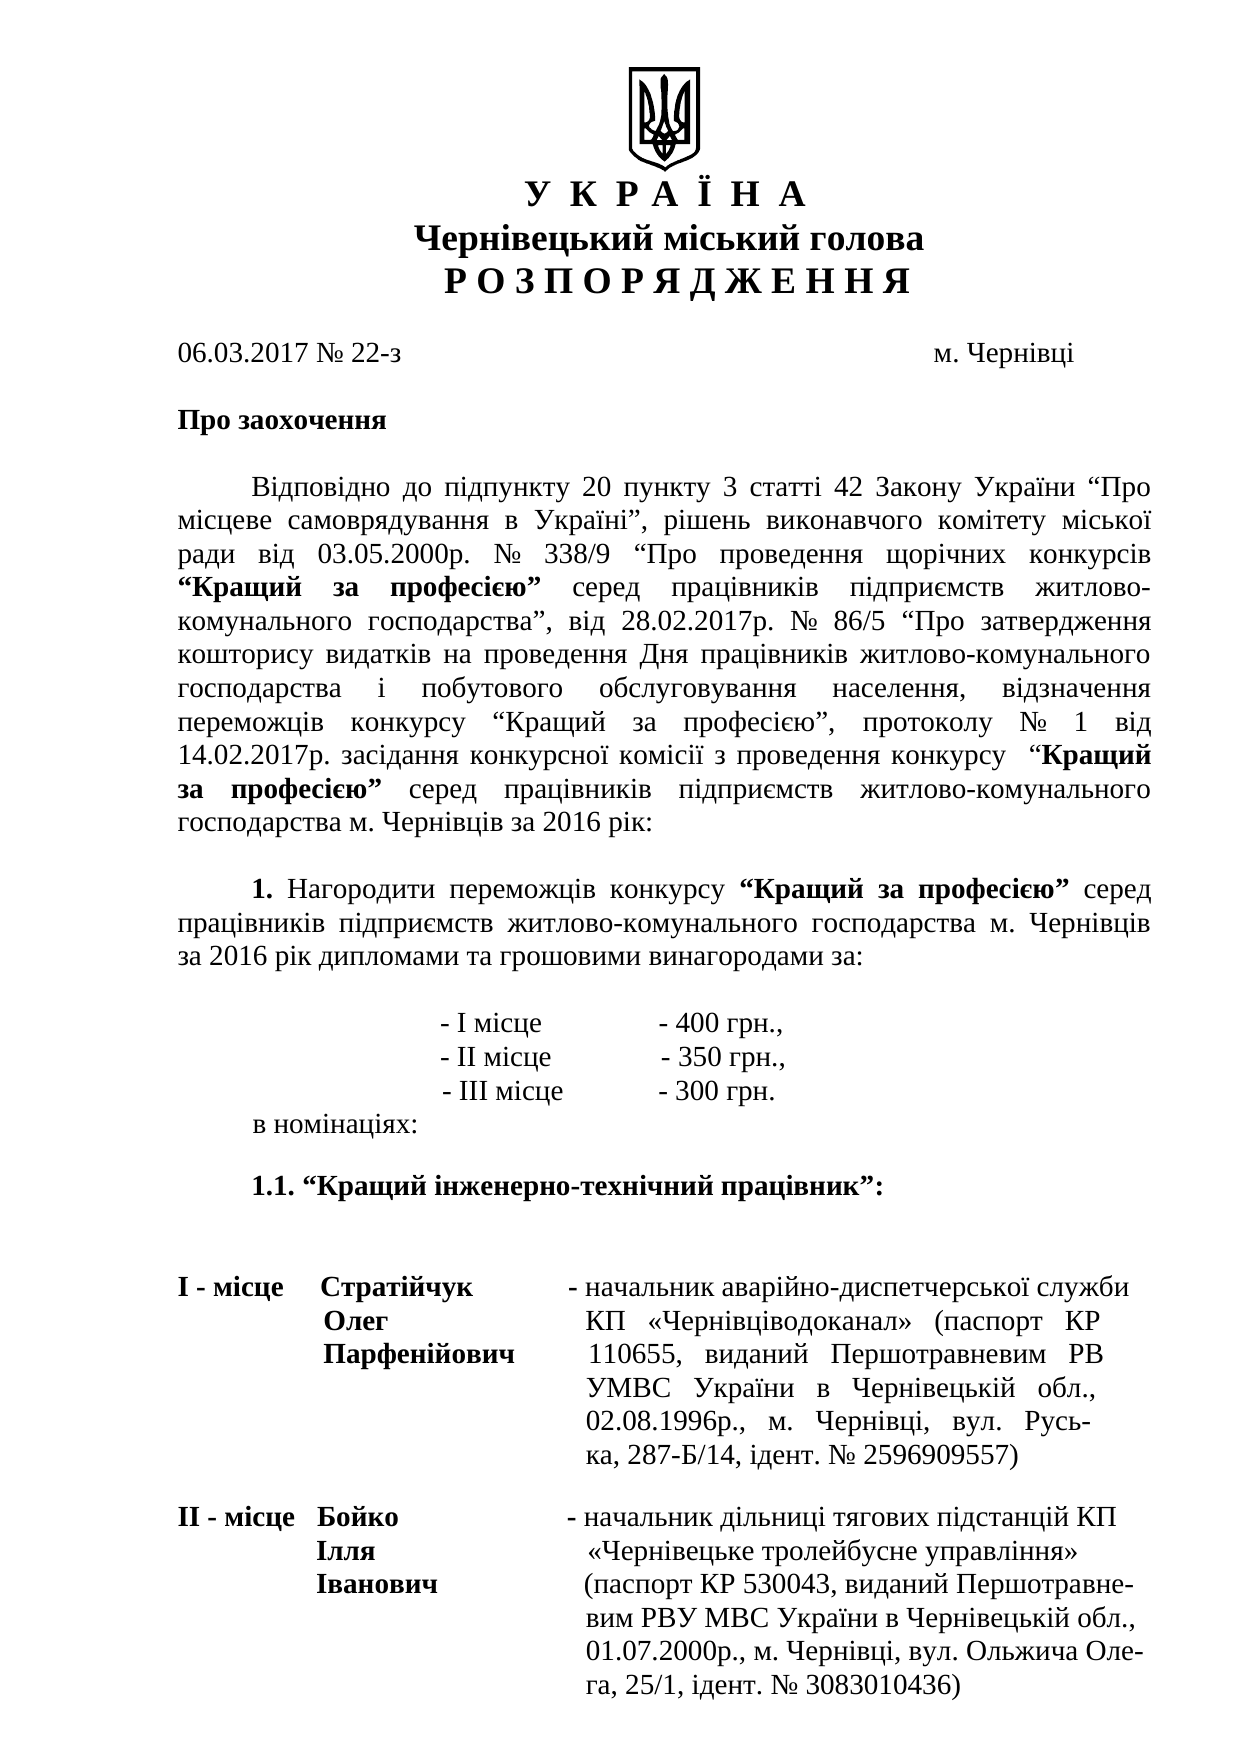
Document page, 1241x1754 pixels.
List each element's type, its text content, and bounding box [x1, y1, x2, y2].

text 01.07.2000р., м. Чернівці, вул. Ольжича Оле- [177, 1633, 1152, 1667]
text Ілля «Чернівецьке тролейбусне управління» [177, 1533, 1152, 1566]
text 1. Нагородити переможців конкурсу “Кращий за професією” серед працівників підприємств житлово-комунального господарства м. Чернівців за 2016 рік дипломами та грошовими винагородами за: [177, 871, 1152, 972]
text І - місце Стратійчук - начальник аварійно-диспетчерської служби [177, 1269, 1152, 1303]
text - ІІІ місце - 300 грн. [177, 1073, 1152, 1106]
text вим РВУ МВС України в Чернівецькій обл., [177, 1600, 1152, 1633]
text Олег КП «Чернівціводоканал» (паспорт КР [177, 1303, 1152, 1336]
text 06.03.2017 № 22-з м. Чернівці [177, 335, 1152, 368]
text Про заохочення [177, 402, 1152, 435]
text - ІІ місце - 350 грн., [177, 1039, 1152, 1073]
text 02.08.1996р., м. Чернівці, вул. Русь- [177, 1403, 1152, 1437]
text в номінаціях: [177, 1106, 1152, 1140]
text Чернівецький міський голова [177, 215, 1152, 258]
text - І місце - 400 грн., [177, 1006, 1152, 1039]
subtitle Р О З П О Р Я Д Ж Е Н Н Я [177, 258, 1152, 301]
text Іванович (паспорт КР 530043, виданий Першотравне- [177, 1566, 1152, 1600]
text У К Р А Ї Н А [177, 172, 1152, 215]
text УМВС України в Чернівецькій обл., [177, 1370, 1152, 1403]
text ІІ - місце Бойко - начальник дільниці тягових підстанцій КП [177, 1499, 1152, 1533]
text га, 25/1, ідент. № 3083010436) [177, 1667, 1152, 1700]
text ка, 287-Б/14, ідент. № 2596909557) [177, 1437, 1152, 1470]
text Відповідно до підпункту 20 пункту 3 статті 42 Закону України “Про місцеве самоврядування в Україні”, рішень виконавчого комітету міської ради від 03.05.2000р. № 338/9 “Про проведення щорічних конкурсів “Кращий за професією” серед працівників підприємств житлово-комунального господарства”, від 28.02.2017р. № 86/5 “Про затвердження кошторису видатків на проведення Дня працівників житлово-комунального господарства і побутового обслуговування населення, відзначення переможців конкурсу “Кращий за професією”, протоколу № 1 від 14.02.2017р. засідання конкурсної комісії з проведення конкурсу “Кращий за професією” серед працівників підприємств житлово-комунального господарства м. Чернівців за 2016 рік: [177, 469, 1152, 838]
text 1.1. “Кращий інженерно-технічний працівник”: [177, 1168, 1152, 1202]
text Парфенійович 110655, виданий Першотравневим РВ [177, 1336, 1152, 1370]
